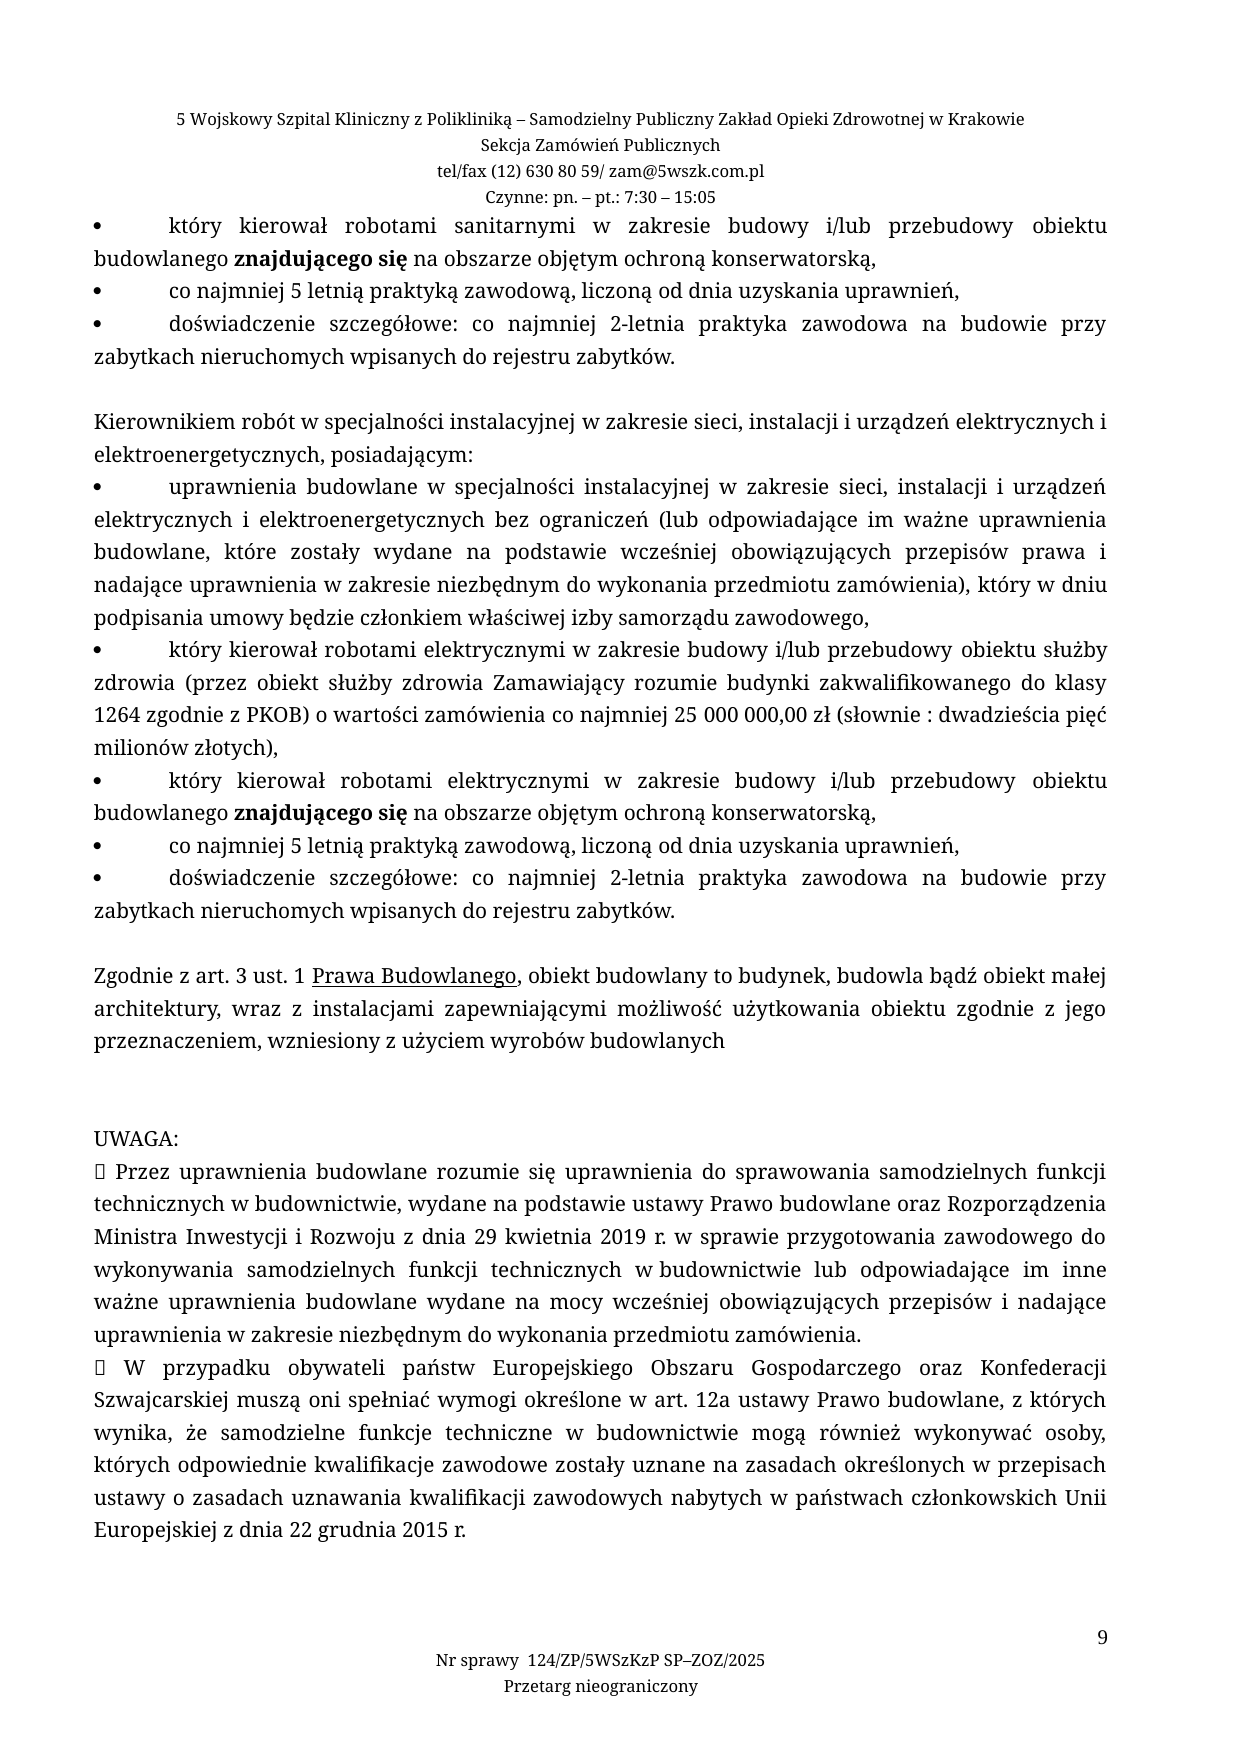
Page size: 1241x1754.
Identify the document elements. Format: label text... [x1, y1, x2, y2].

text  W przypadku obywateli państw Europejskiego Obszaru Gospodarczego oraz Konfederacji Szwajcarskiej muszą oni spełniać wymogi określone w art. 12a ustawy Prawo budowlane, z których wynika, że samodzielne funkcje techniczne w budownictwie mogą również wykonywać osoby, których odpowiednie kwalifikacje zawodowe zostały uznane na zasadach określonych w przepisach ustawy o zasadach uznawania kwalifikacji zawodowych nabytych w państwach członkowskich Unii Europejskiej z dnia 22 grudnia 2015 r. [94, 1353, 1107, 1544]
list który kierował robotami sanitarnymi w zakresie budowy i/lub przebudowy obiektu budowlanego znajdującego się na obszarze objętym ochroną konserwatorską, [94, 211, 1107, 272]
text Kierownikiem robót w specjalności instalacyjnej w zakresie sieci, instalacji i urządzeń elektrycznych i elektroenergetycznych, posiadającym: [94, 407, 1107, 468]
list co najmniej 5 letnią praktyką zawodową, liczoną od dnia uzyskania uprawnień, [94, 277, 1107, 305]
list który kierował robotami elektrycznymi w zakresie budowy i/lub przebudowy obiektu służby zdrowia (przez obiekt służby zdrowia Zamawiający rozumie budynki zakwalifikowanego do klasy 1264 zgodnie z PKOB) o wartości zamówienia co najmniej 25 000 000,00 zł (słownie : dwadzieścia pięć milionów złotych), [94, 635, 1107, 762]
list uprawnienia budowlane w specjalności instalacyjnej w zakresie sieci, instalacji i urządzeń elektrycznych i elektroenergetycznych bez ograniczeń (lub odpowiadające im ważne uprawnienia budowlane, które zostały wydane na podstawie wcześniej obowiązujących przepisów prawa i nadające uprawnienia w zakresie niezbędnym do wykonania przedmiotu zamówienia), który w dniu podpisania umowy będzie członkiem właściwej izby samorządu zawodowego, [94, 472, 1107, 631]
list doświadczenie szczegółowe: co najmniej 2-letnia praktyka zawodowa na budowie przy zabytkach nieruchomych wpisanych do rejestru zabytków. [94, 863, 1107, 924]
text UWAGA: [94, 1124, 1107, 1153]
list który kierował robotami elektrycznymi w zakresie budowy i/lub przebudowy obiektu budowlanego znajdującego się na obszarze objętym ochroną konserwatorską, [94, 766, 1107, 827]
text Zgodnie z art. 3 ust. 1 Prawa Budowlanego, obiekt budowlany to budynek, budowla bądź obiekt małej architektury, wraz z instalacjami zapewniającymi możliwość użytkowania obiektu zgodnie z jego przeznaczeniem, wzniesiony z użyciem wyrobów budowlanych [94, 961, 1107, 1055]
text  Przez uprawnienia budowlane rozumie się uprawnienia do sprawowania samodzielnych funkcji technicznych w budownictwie, wydane na podstawie ustawy Prawo budowlane oraz Rozporządzenia Ministra Inwestycji i Rozwoju z dnia 29 kwietnia 2019 r. w sprawie przygotowania zawodowego do wykonywania samodzielnych funkcji technicznych w budownictwie lub odpowiadające im inne ważne uprawnienia budowlane wydane na mocy wcześniej obowiązujących przepisów i nadające uprawnienia w zakresie niezbędnym do wykonania przedmiotu zamówienia. [94, 1157, 1107, 1348]
list co najmniej 5 letnią praktyką zawodową, liczoną od dnia uzyskania uprawnień, [94, 831, 1107, 859]
list doświadczenie szczegółowe: co najmniej 2-letnia praktyka zawodowa na budowie przy zabytkach nieruchomych wpisanych do rejestru zabytków. [94, 309, 1107, 370]
